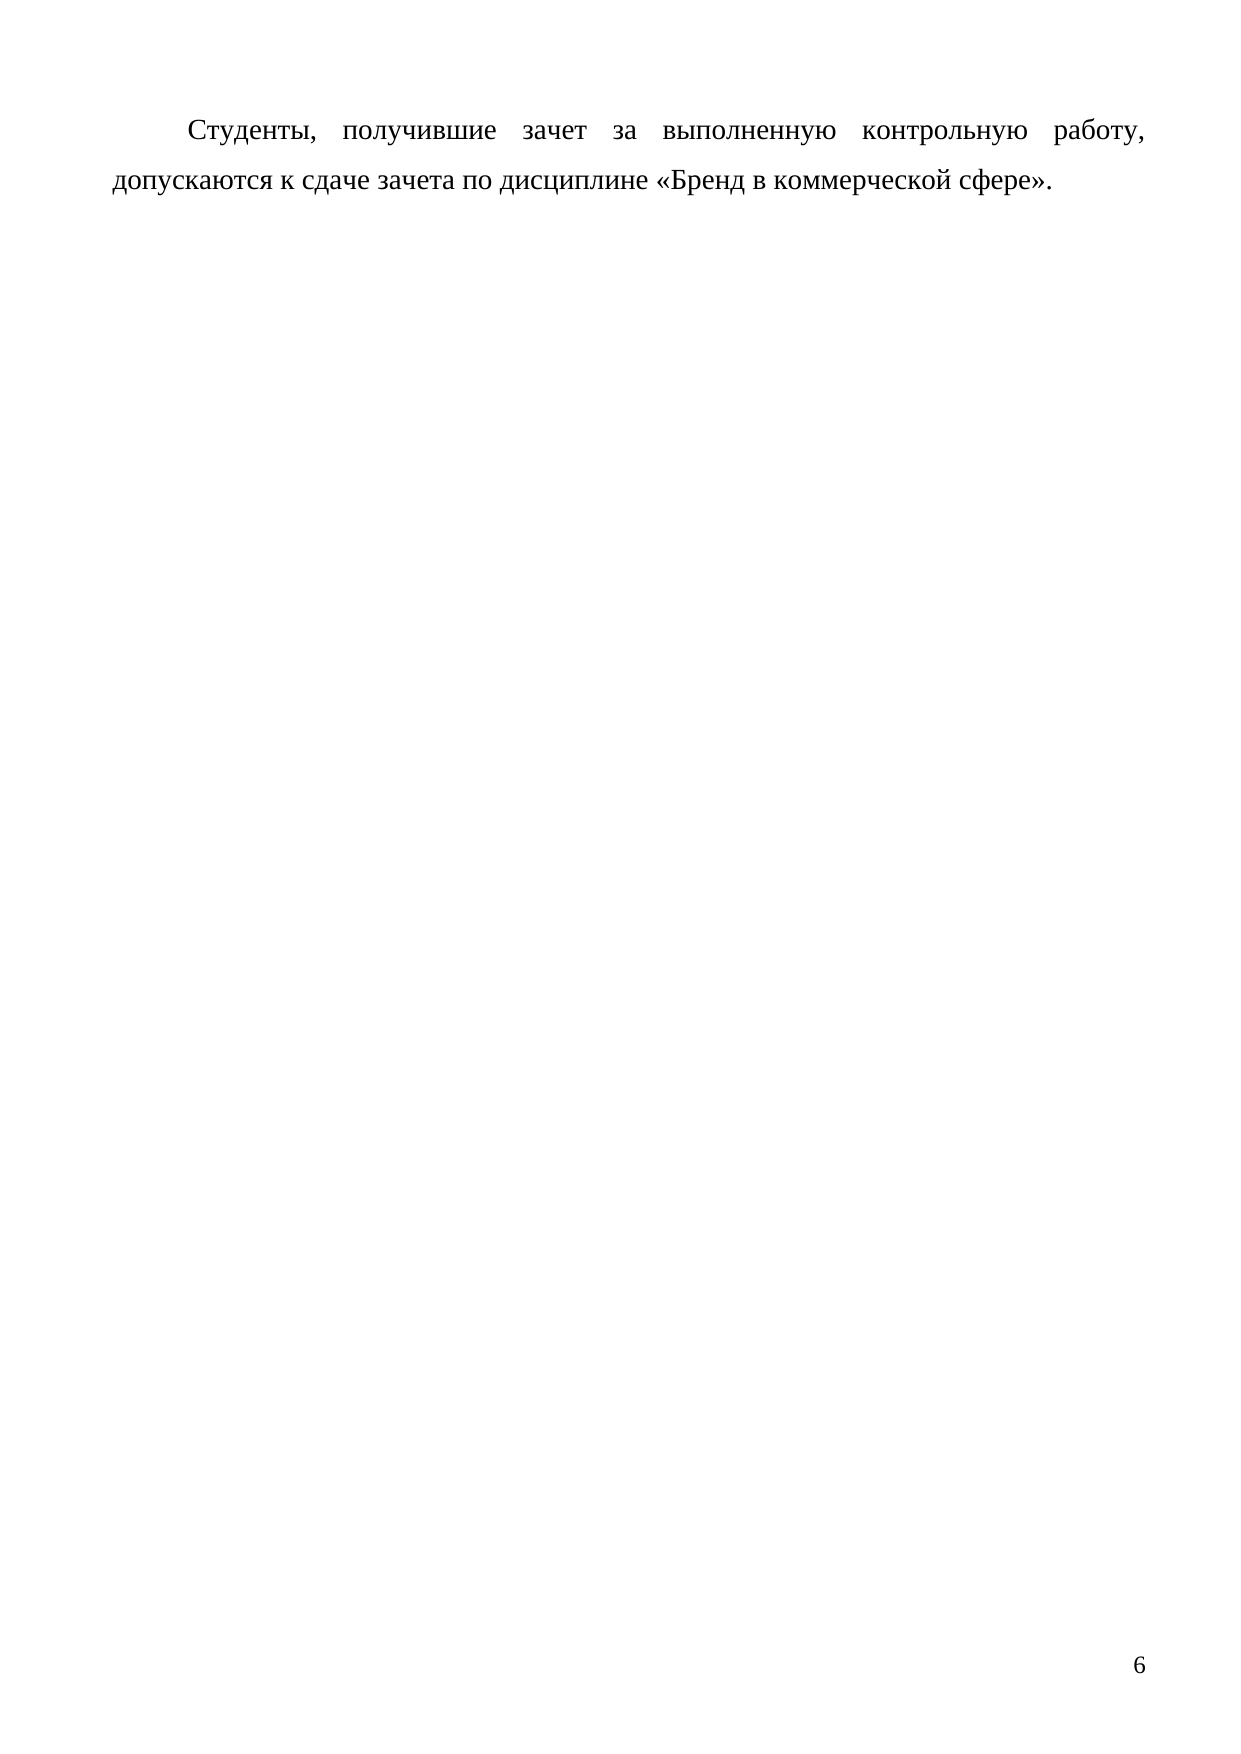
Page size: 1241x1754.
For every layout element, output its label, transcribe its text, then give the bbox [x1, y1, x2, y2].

text Студенты, получившие зачет за выполненную контрольную работу, допускаются к сдаче зачета по дисциплине «Бренд в коммерческой сфере». [112, 112, 1146, 196]
